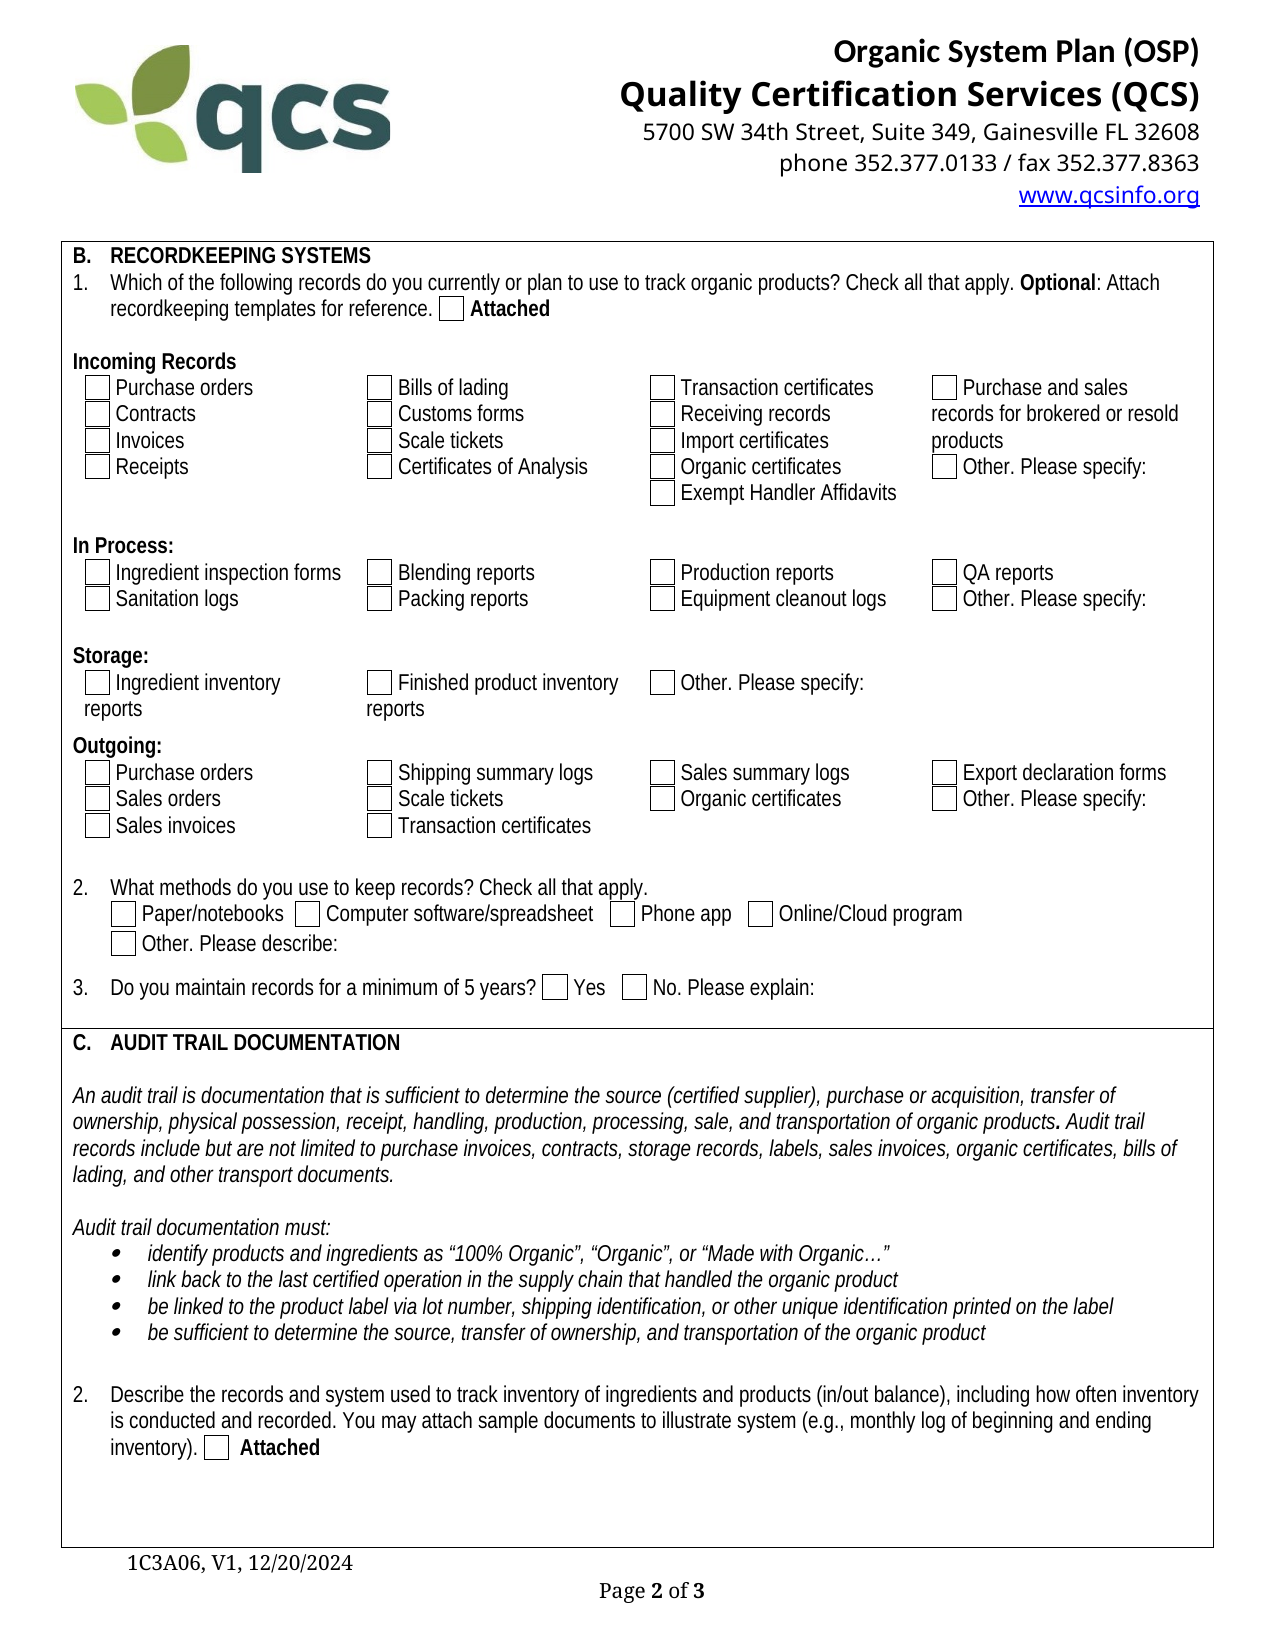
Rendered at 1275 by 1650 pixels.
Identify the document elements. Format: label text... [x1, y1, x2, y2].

table_cell AUDIT TRAIL DOCUMENTATION An audit trail is documentation that is sufficient to determine the source (certified supplier), purchase or acquisition, transfer of ownership, physical possession, receipt, handling, production, processing, sale, and transportation of organic products. Audit trail records include but are not limited to purchase invoices, contracts, storage records, labels, sales invoices, organic certificates, bills of lading, and other transport documents. Audit trail documentation must: identify products and ingredients as “100% Organic”, “Organic”, or “Made with Organic…” link back to the last certified operation in the supply chain that handled the organic product be linked to the product label via lot number, shipping identification, or other unique identification printed on the label be sufficient to determine the source, transfer of ownership, and transportation of the organic product [62, 1029, 1213, 1372]
table_cell RECORDKEEPING SYSTEMS Which of the following records do you currently or plan to use to track organic products? Check all that apply. Optional: Attach recordkeeping templates for reference. Attached Incoming Records In Process: Storage: Outgoing: What methods do you use to keep records? Check all that apply. Paper/notebooks Computer software/spreadsheet Phone app Online/Cloud program Other. Please describe: Do you maintain records for a minimum of 5 years? Yes No. Please explain: [62, 242, 1213, 1028]
picture [75, 45, 390, 173]
